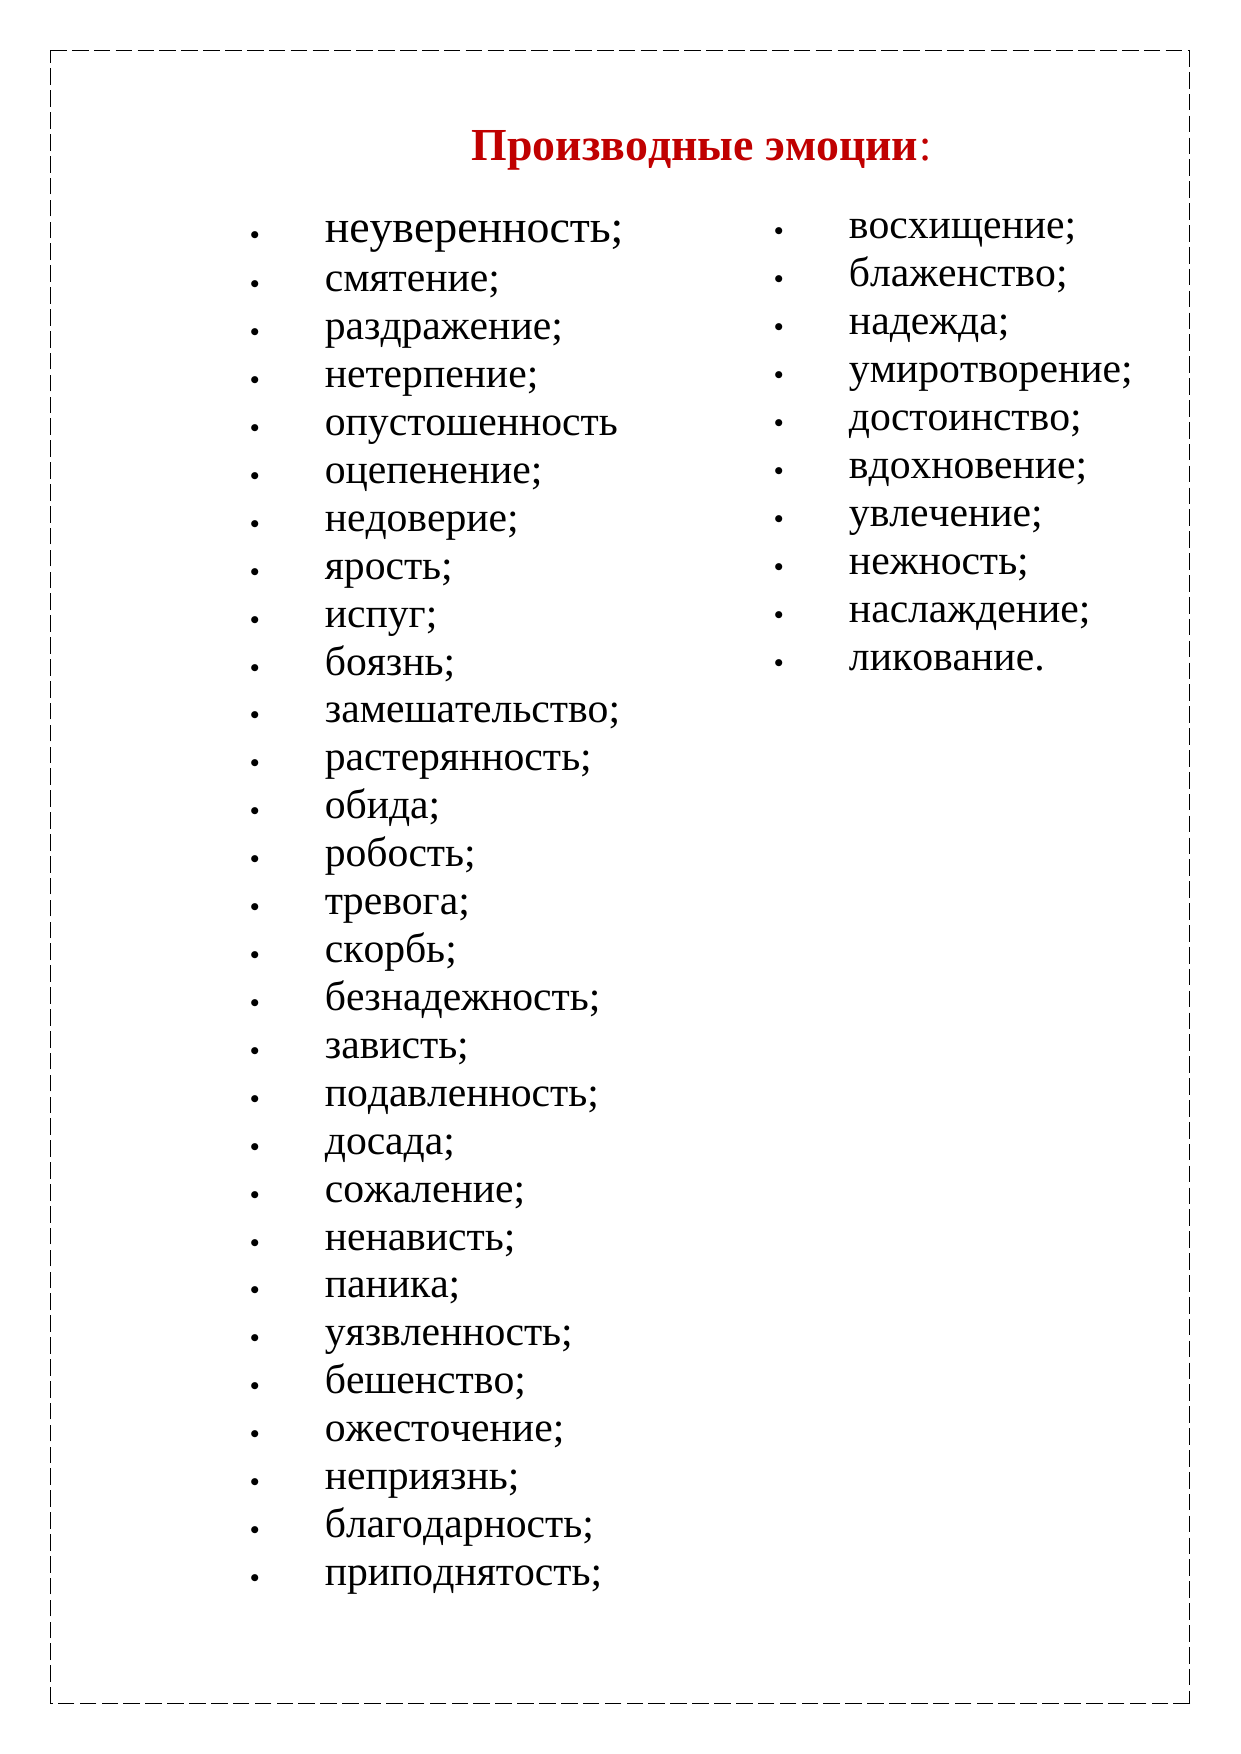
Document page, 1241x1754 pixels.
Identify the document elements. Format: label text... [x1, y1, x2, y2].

list опустошенность [177, 396, 627, 444]
list ликование. [701, 631, 1152, 679]
list ярость; [177, 540, 627, 588]
list недоверие; [177, 492, 627, 540]
list боязнь; [177, 636, 627, 684]
text Производные эмоции: [177, 118, 1152, 171]
list приподнятость; [177, 1546, 627, 1594]
list восхищение; [701, 200, 1152, 248]
list достоинство; [701, 392, 1152, 439]
list зависть; [177, 1019, 627, 1067]
list бешенство; [177, 1355, 627, 1403]
list уязвленность; [177, 1307, 627, 1355]
list блаженство; [701, 248, 1152, 296]
list тревога; [177, 876, 627, 923]
list неуверенность; [177, 200, 627, 253]
list досада; [177, 1115, 627, 1163]
list раздражение; [177, 301, 627, 348]
list робость; [177, 828, 627, 876]
list замешательство; [177, 684, 627, 732]
list оцепенение; [177, 444, 627, 492]
list безнадежность; [177, 971, 627, 1019]
list благодарность; [177, 1498, 627, 1546]
list вдохновение; [701, 439, 1152, 487]
list увлечение; [701, 487, 1152, 535]
list ожесточение; [177, 1403, 627, 1451]
list неприязнь; [177, 1451, 627, 1498]
list нежность; [701, 535, 1152, 583]
list скорбь; [177, 923, 627, 971]
list испуг; [177, 588, 627, 636]
list смятение; [177, 253, 627, 301]
list обида; [177, 780, 627, 828]
list умиротворение; [701, 344, 1152, 392]
list нетерпение; [177, 348, 627, 396]
list растерянность; [177, 732, 627, 780]
list ненависть; [177, 1211, 627, 1259]
list наслаждение; [701, 583, 1152, 631]
list паника; [177, 1259, 627, 1307]
list сожаление; [177, 1163, 627, 1211]
list подавленность; [177, 1067, 627, 1115]
list надежда; [701, 296, 1152, 344]
